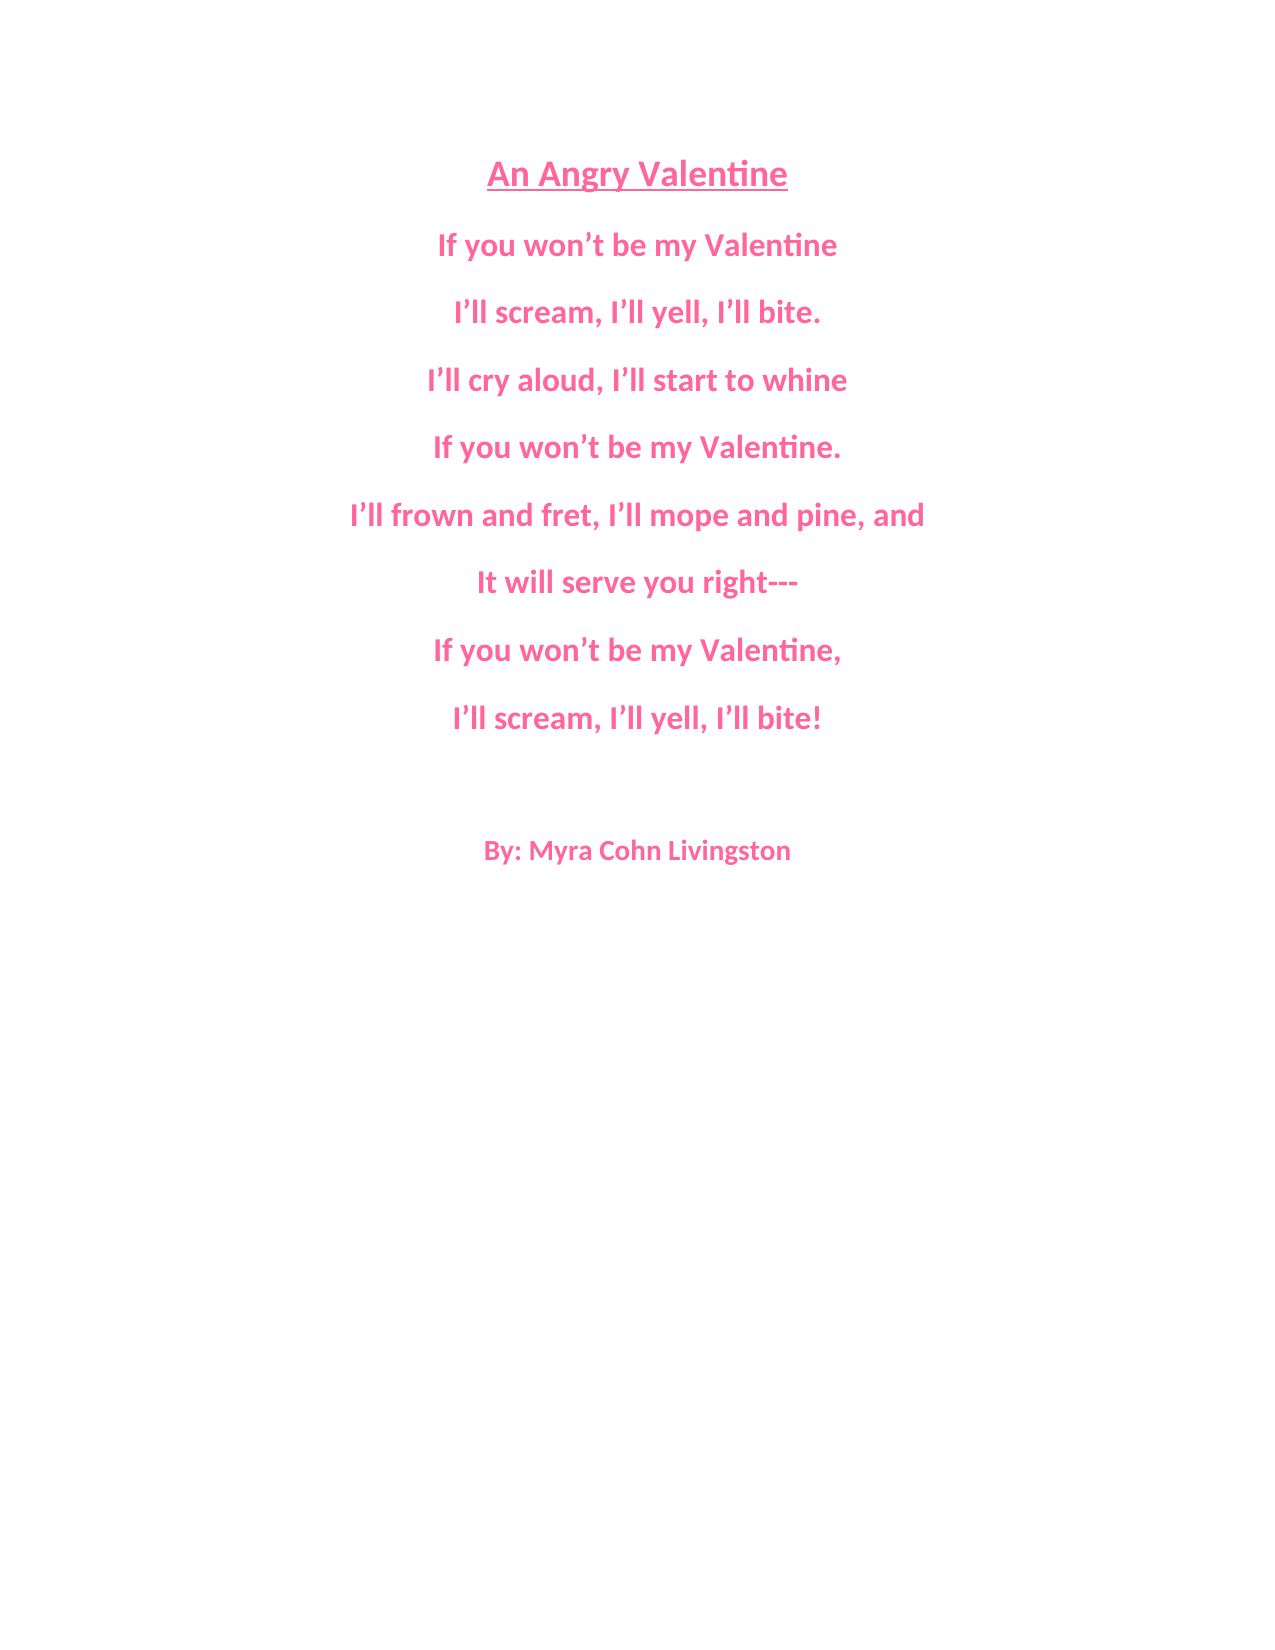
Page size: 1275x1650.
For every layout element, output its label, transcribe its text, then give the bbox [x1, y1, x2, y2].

text If you won’t be my Valentine. [150, 426, 1125, 467]
text If you won’t be my Valentine [150, 223, 1125, 264]
text An Angry Valentine [150, 150, 1125, 196]
text By: Myra Cohn Livingston [150, 832, 1125, 868]
text I’ll frown and fret, I’ll mope and pine, and [150, 494, 1125, 535]
text I’ll cry aloud, I’ll start to whine [150, 359, 1125, 399]
text I’ll scream, I’ll yell, I’ll bite! [150, 697, 1125, 737]
text I’ll scream, I’ll yell, I’ll bite. [150, 291, 1125, 332]
text It will serve you right--- [150, 562, 1125, 602]
text If you won’t be my Valentine, [150, 629, 1125, 670]
